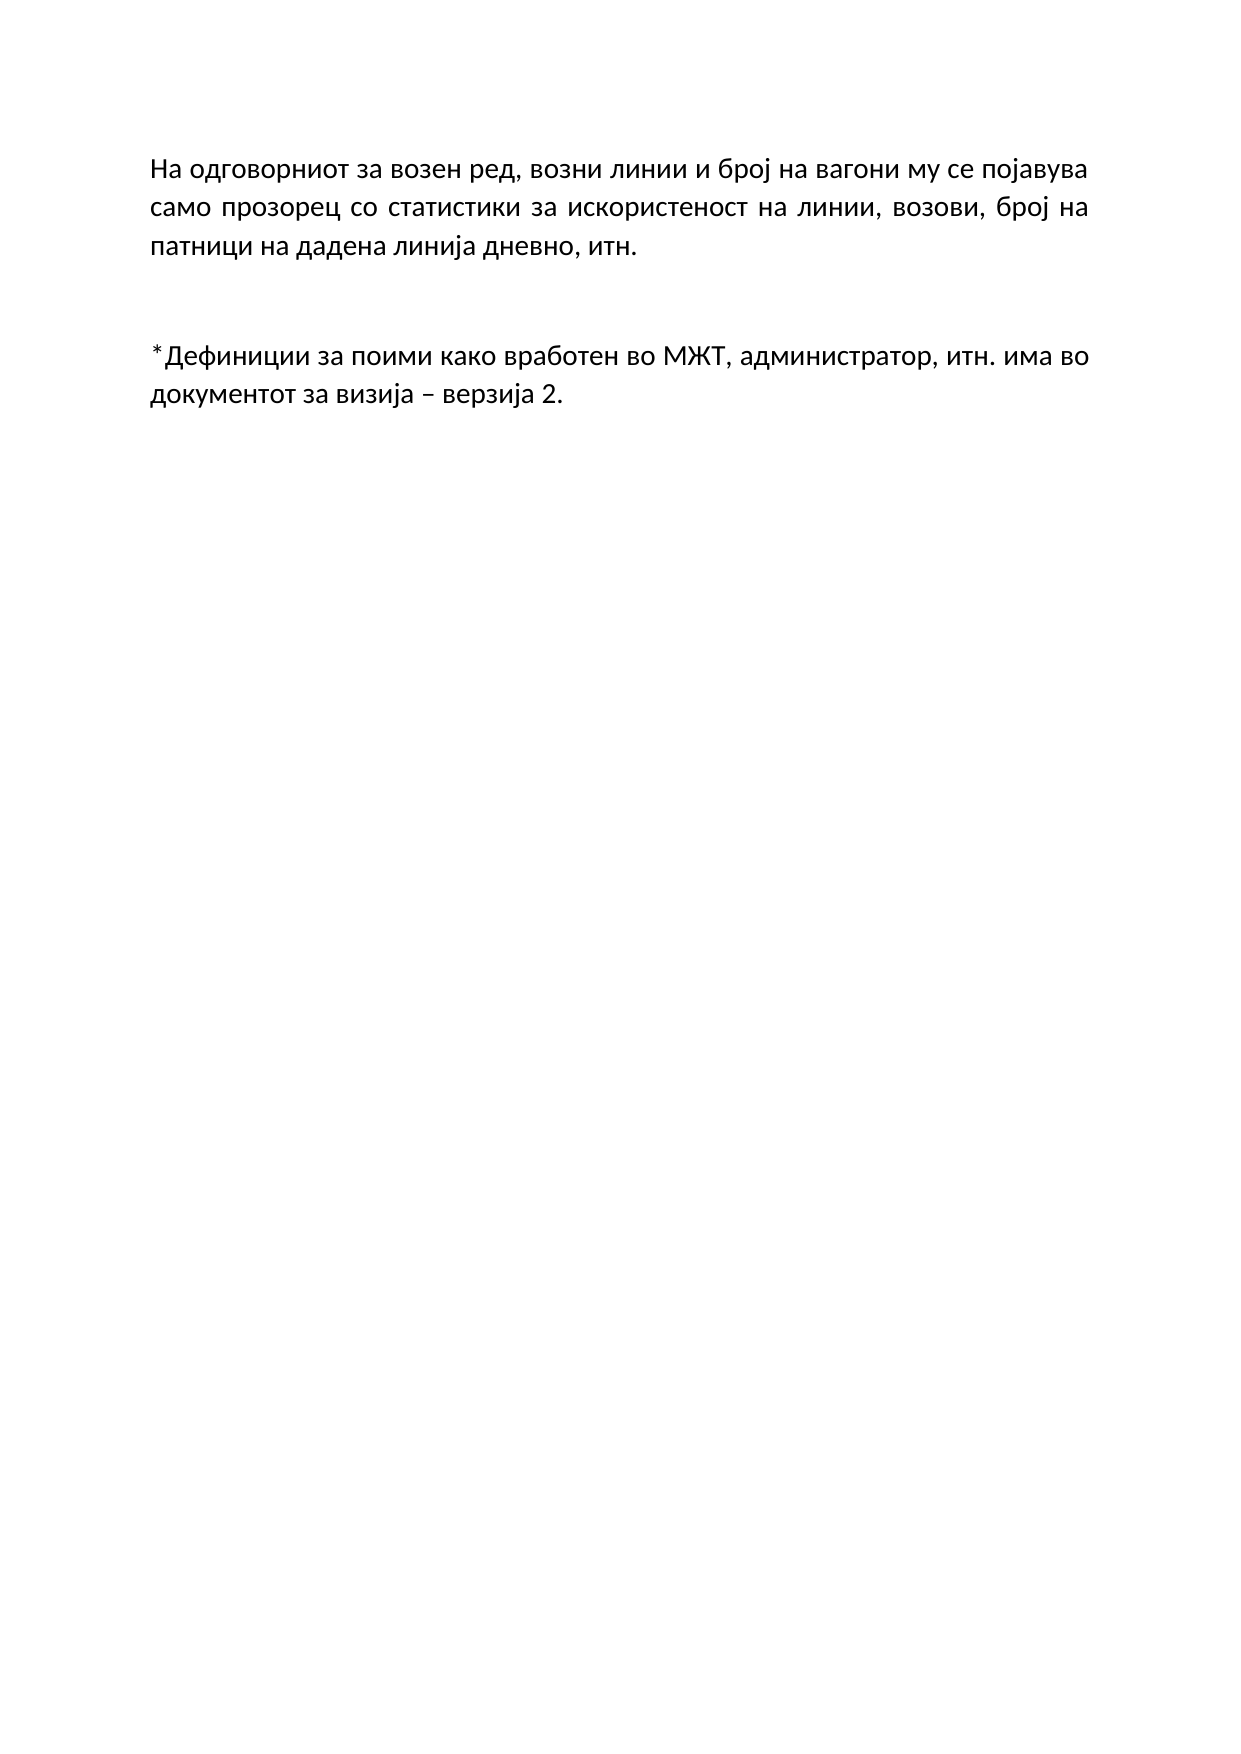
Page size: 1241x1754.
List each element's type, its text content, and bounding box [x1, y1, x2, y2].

text На одговорниот за возен ред, возни линии и број на вагони му се појавува само прозорец со статистики за искористеност на линии, возови, број на патници на дадена линија дневно, итн. [150, 150, 1090, 262]
text *Дефиниции за поими како вработен во МЖТ, администратор, итн. има во документот за визија – верзија 2. [150, 337, 1090, 411]
